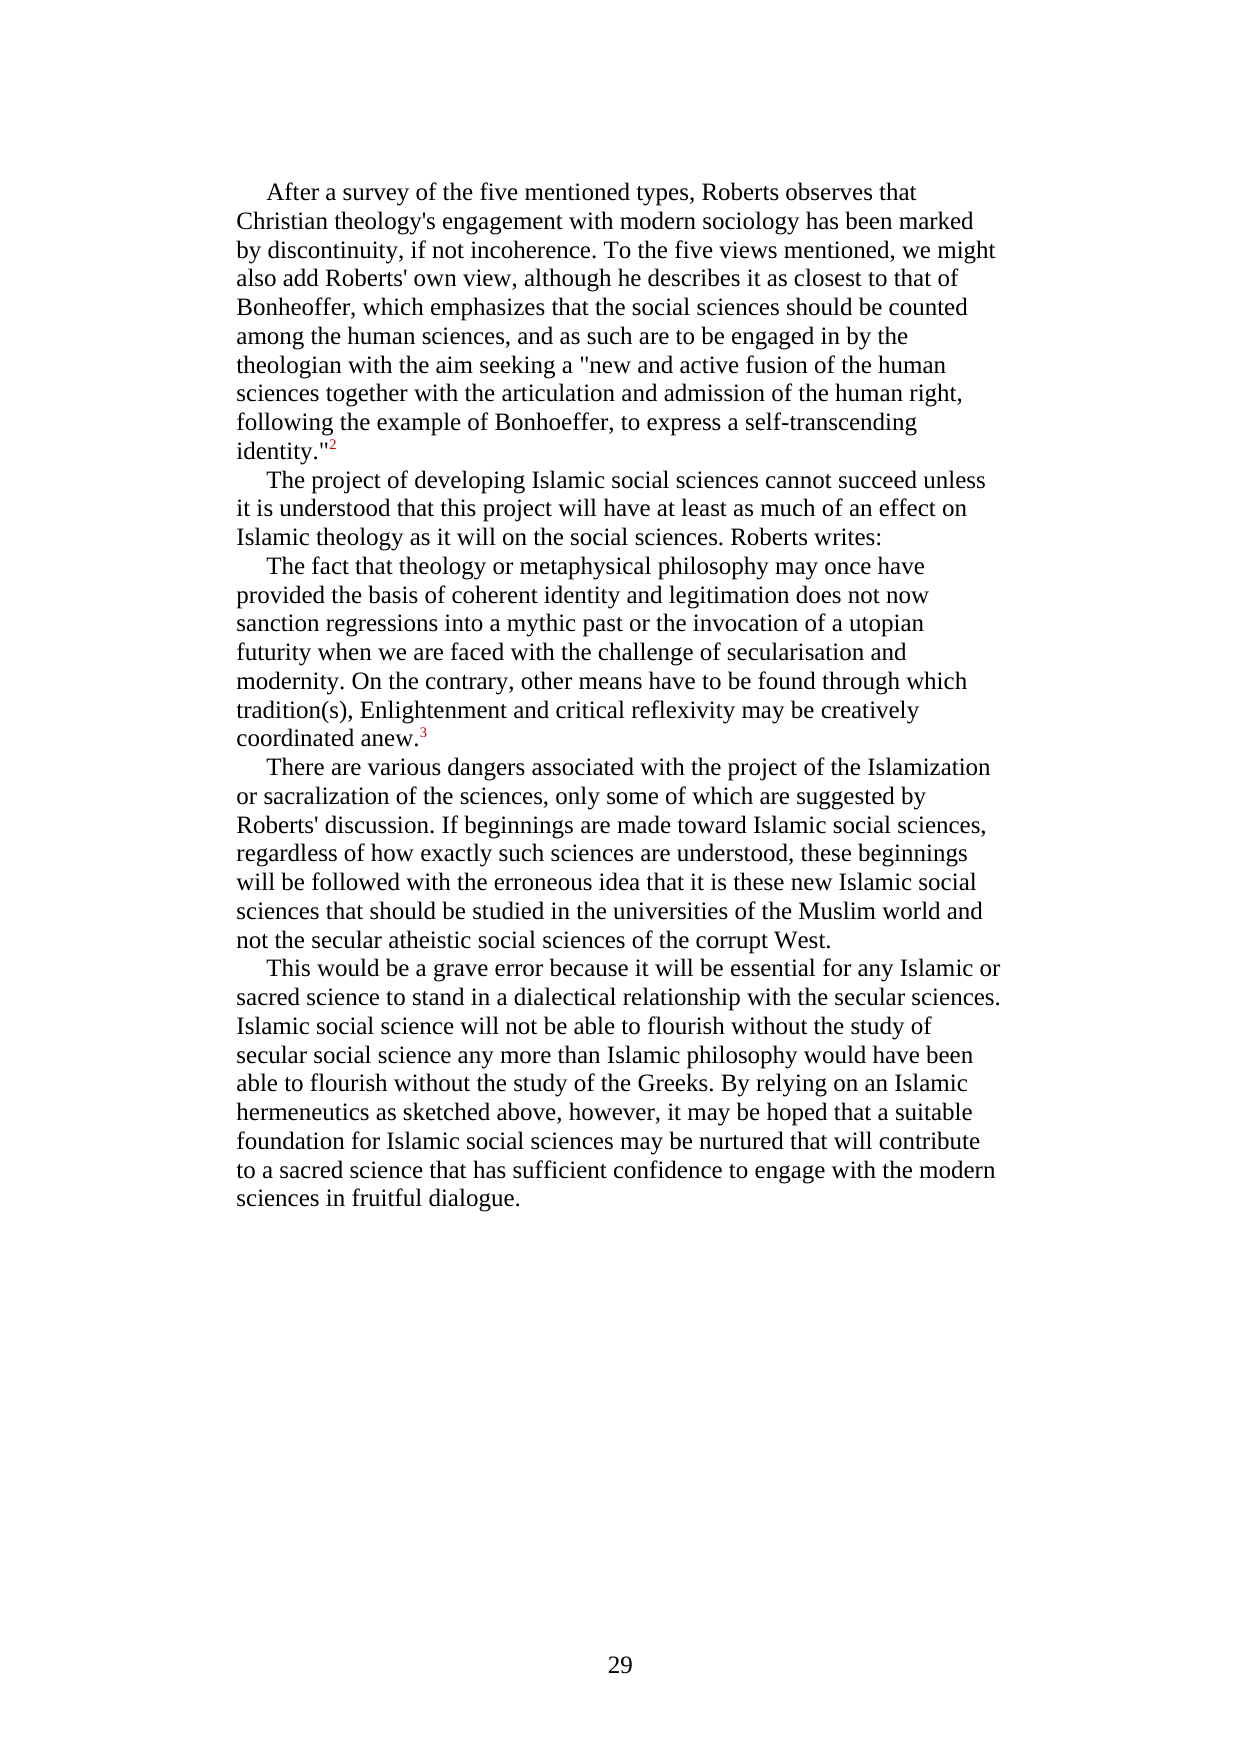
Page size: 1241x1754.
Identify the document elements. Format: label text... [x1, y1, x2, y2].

text There are various dangers associated with the project of the Islamization or sacralization of the sciences, only some of which are suggested by Roberts' discussion. If beginnings are made toward Islamic social sciences, regardless of how exactly such sciences are understood, these beginnings will be followed with the erroneous idea that it is these new Islamic social sciences that should be studied in the universities of the Muslim world and not the secular atheistic social sciences of the corrupt West. [236, 752, 1004, 953]
text This would be a grave error because it will be essential for any Islamic or sacred science to stand in a dialectical relationship with the secular sciences. Islamic social science will not be able to flourish without the study of secular social science any more than Islamic philosophy would have been able to flourish without the study of the Greeks. By relying on an Islamic hermeneutics as sketched above, however, it may be hoped that a suitable foundation for Islamic social sciences may be nurtured that will contribute to a sacred science that has sufficient confidence to engage with the modern sciences in fruitful dialogue. [236, 953, 1004, 1212]
text After a survey of the five mentioned types, Roberts observes that Christian theology's engagement with modern sociology has been marked by discontinuity, if not incoherence. To the five views mentioned, we might also add Roberts' own view, although he describes it as closest to that of Bonheoffer, which emphasizes that the social sciences should be counted among the human sciences, and as such are to be engaged in by the theologian with the aim seeking a "new and active fusion of the human sciences together with the articulation and admission of the human right, following the example of Bonhoeffer, to express a self-transcending identity."2 [236, 177, 1004, 465]
text The project of developing Islamic social sciences cannot succeed unless it is understood that this project will have at least as much of an effect on Islamic theology as it will on the social sciences. Roberts writes: [236, 465, 1004, 551]
text The fact that theology or metaphysical philosophy may once have provided the basis of coherent identity and legitimation does not now sanction regressions into a mythic past or the invocation of a utopian futurity when we are faced with the challenge of secularisation and modernity. On the contrary, other means have to be found through which tradition(s), Enlightenment and critical reflexivity may be creatively coordinated anew.3 [236, 551, 1004, 752]
